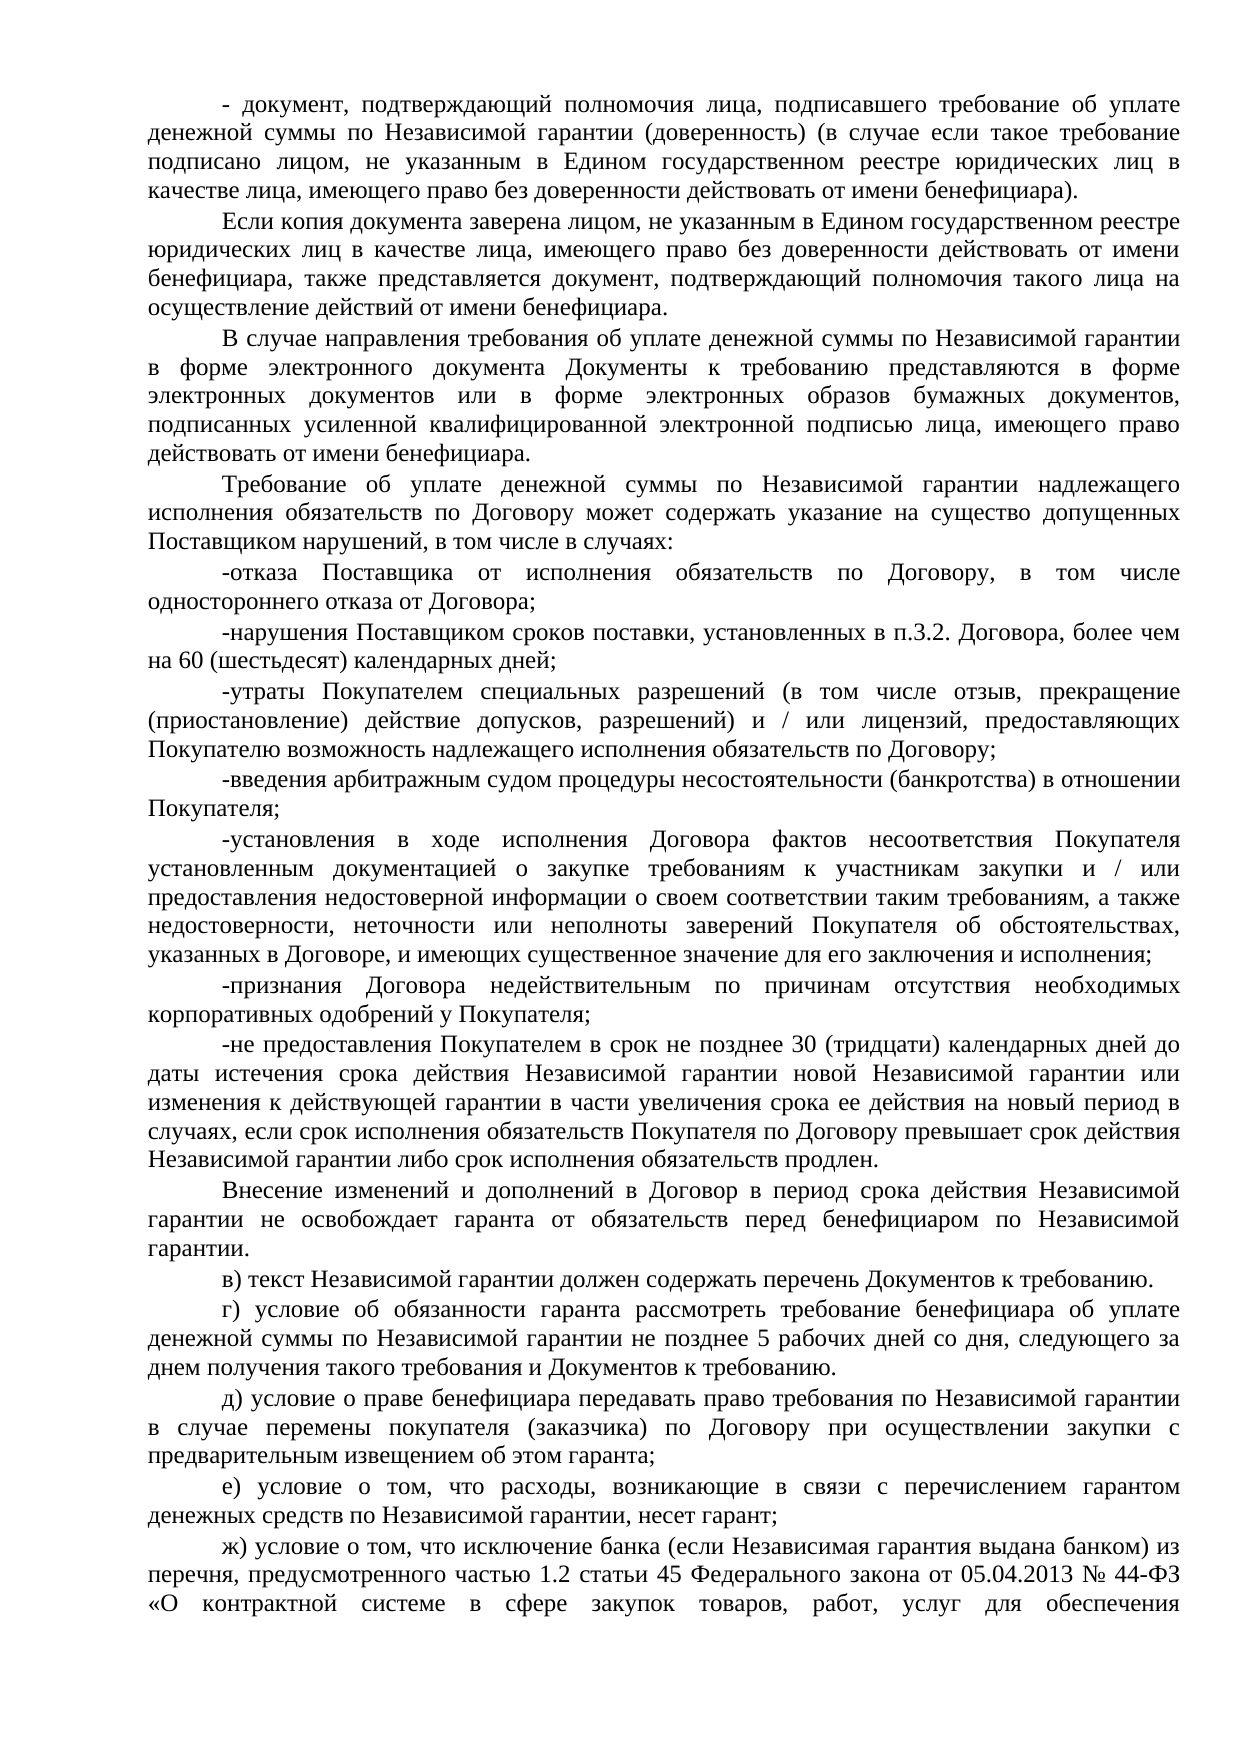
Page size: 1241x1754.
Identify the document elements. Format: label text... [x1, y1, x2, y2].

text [148, 1531, 1181, 1617]
text -нарушения Поставщиком сроков поставки, установленных в п.3.2. Договора, более чем на 60 (шестьдесят) календарных дней; [148, 617, 1181, 674]
text -не предоставления Покупателем в срок не позднее 30 (тридцати) календарных дней до даты истечения срока действия Независимой гарантии новой Независимой гарантии или изменения к действующей гарантии в части увеличения срока ее действия на новый период в случаях, если срок исполнения обязательств Покупателя по Договору превышает срок действия Независимой гарантии либо срок исполнения обязательств продлен. [148, 1029, 1181, 1173]
text -утраты Покупателем специальных разрешений (в том числе отзыв, прекращение (приостановление) действие допусков, разрешений) и / или лицензий, предоставляющих Покупателю возможность надлежащего исполнения обязательств по Договору; [148, 676, 1181, 762]
text в) текст Независимой гарантии должен содержать перечень Документов к требованию. [148, 1264, 1181, 1292]
text д) условие о праве бенефициара передавать право требования по Независимой гарантии в случае перемены покупателя (заказчика) по Договору при осуществлении закупки с предварительным извещением об этом гаранта; [148, 1383, 1181, 1469]
text Если копия документа заверена лицом, не указанным в Едином государственном реестре юридических лиц в качестве лица, имеющего право без доверенности действовать от имени бенефициара, также представляется документ, подтверждающий полномочия такого лица на осуществление действий от имени бенефициара. [148, 206, 1181, 321]
text В случае направления требования об уплате денежной суммы по Независимой гарантии в форме электронного документа Документы к требованию представляются в форме электронных документов или в форме электронных образов бумажных документов, подписанных усиленной квалифицированной электронной подписью лица, имеющего право действовать от имени бенефициара. [148, 323, 1181, 467]
text -введения арбитражным судом процедуры несостоятельности (банкротства) в отношении Покупателя; [148, 764, 1181, 822]
text г) условие об обязанности гаранта рассмотреть требование бенефициара об уплате денежной суммы по Независимой гарантии не позднее 5 рабочих дней со дня, следующего за днем получения такого требования и Документов к требованию. [148, 1294, 1181, 1381]
text -отказа Поставщика от исполнения обязательств по Договору, в том числе одностороннего отказа от Договора; [148, 557, 1181, 614]
text -признания Договора недействительным по причинам отсутствия необходимых корпоративных одобрений у Покупателя; [148, 970, 1181, 1027]
text - документ, подтверждающий полномочия лица, подписавшего требование об уплате денежной суммы по Независимой гарантии (доверенность) (в случае если такое требование подписано лицом, не указанным в Едином государственном реестре юридических лиц в качестве лица, имеющего право без доверенности действовать от имени бенефициара). [148, 89, 1181, 204]
text е) условие о том, что расходы, возникающие в связи с перечислением гарантом денежных средств по Независимой гарантии, несет гарант; [148, 1471, 1181, 1529]
text -установления в ходе исполнения Договора фактов несоответствия Покупателя установленным документацией о закупке требованиям к участникам закупки и / или предоставления недостоверной информации о своем соответствии таким требованиям, а также недостоверности, неточности или неполноты заверений Покупателя об обстоятельствах, указанных в Договоре, и имеющих существенное значение для его заключения и исполнения; [148, 824, 1181, 968]
text Требование об уплате денежной суммы по Независимой гарантии надлежащего исполнения обязательств по Договору может содержать указание на существо допущенных Поставщиком нарушений, в том числе в случаях: [148, 469, 1181, 555]
text Внесение изменений и дополнений в Договор в период срока действия Независимой гарантии не освобождает гаранта от обязательств перед бенефициаром по Независимой гарантии. [148, 1175, 1181, 1262]
